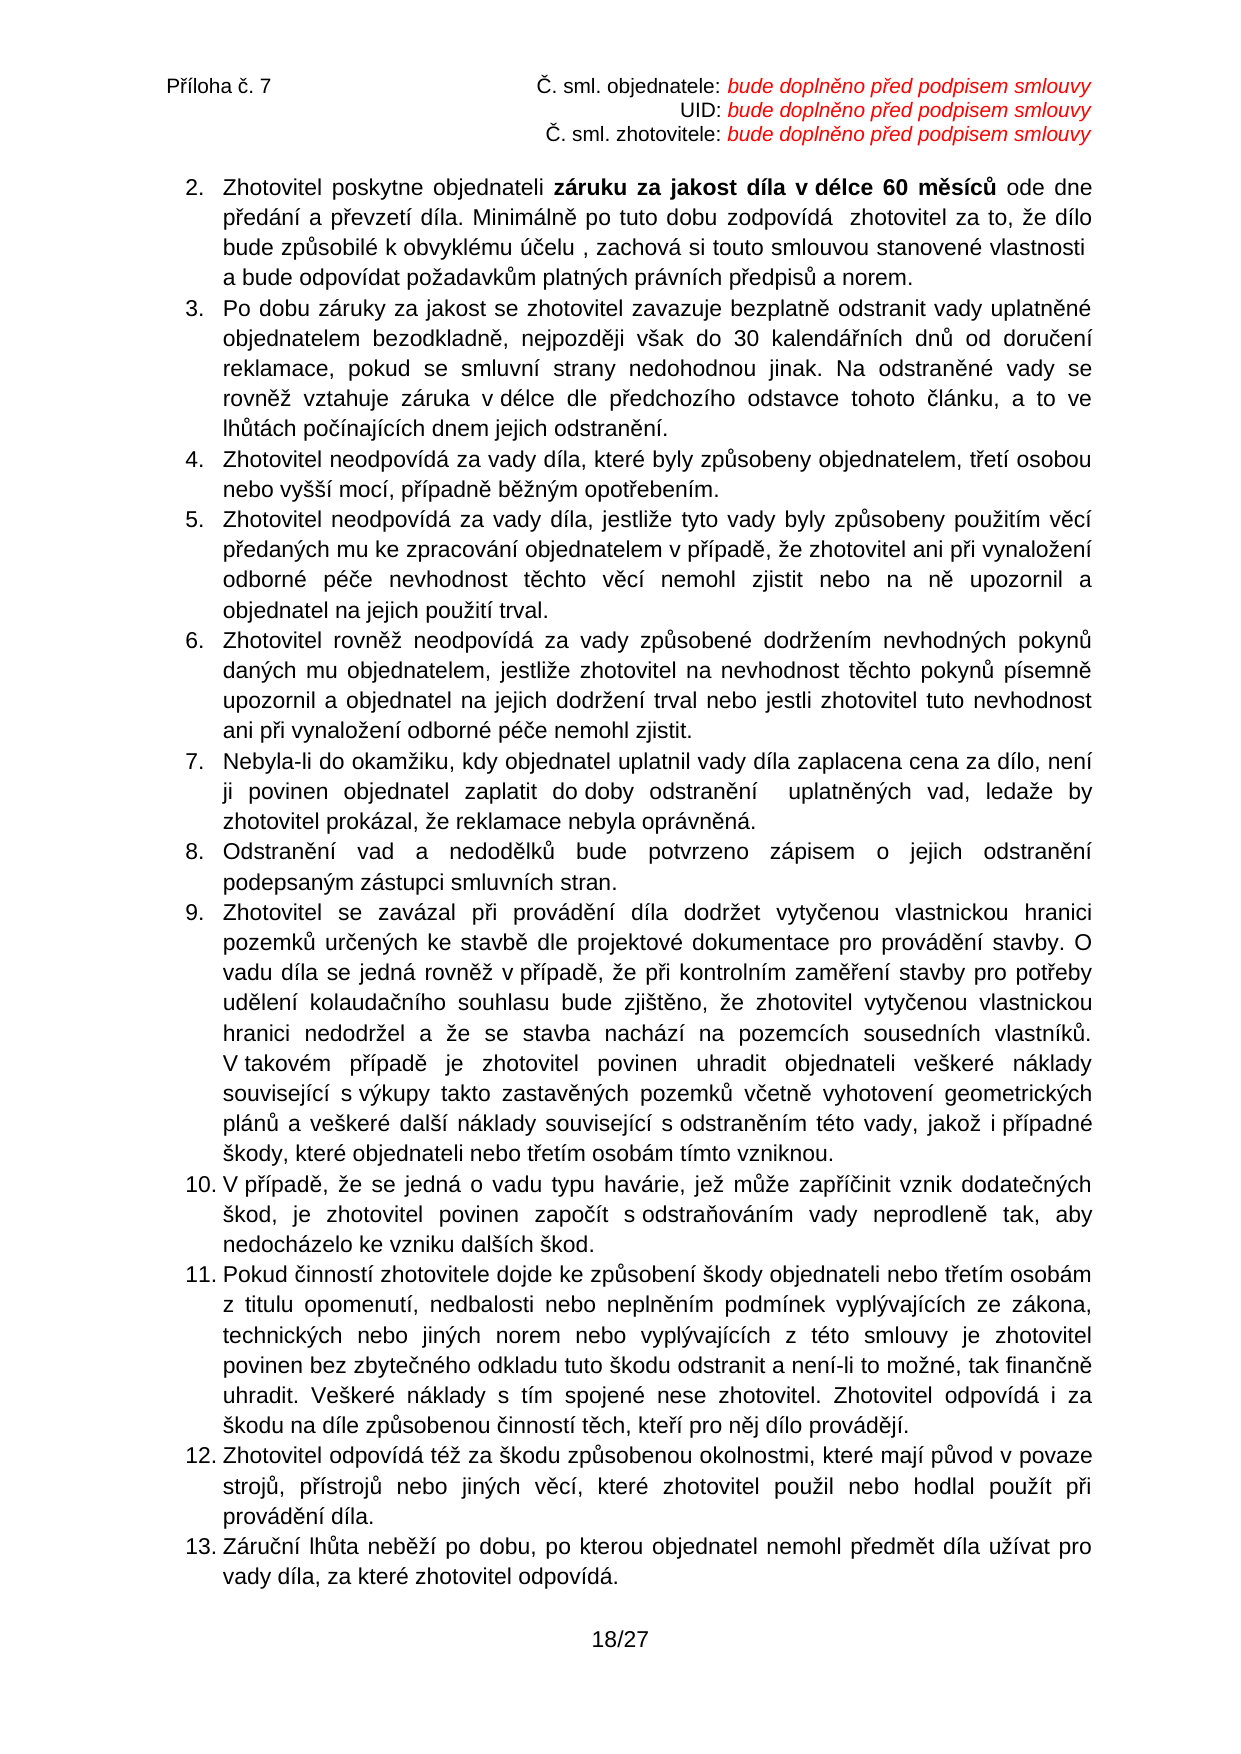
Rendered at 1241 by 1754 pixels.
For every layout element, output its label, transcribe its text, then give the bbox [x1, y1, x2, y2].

list Po dobu záruky za jakost se zhotovitel zavazuje bezplatně odstranit vady uplatněné objednatelem bezodkladně, nejpozději však do 30 kalendářních dnů od doručení reklamace, pokud se smluvní strany nedohodnou jinak. Na odstraněné vady se rovněž vztahuje záruka v délce dle předchozího odstavce tohoto článku, a to ve lhůtách počínajících dnem jejich odstranění. [185, 294, 1093, 442]
list Odstranění vad a nedodělků bude potvrzeno zápisem o jejich odstranění podepsaným zástupci smluvních stran. [185, 838, 1093, 895]
list Zhotovitel neodpovídá za vady díla, které byly způsobeny objednatelem, třetí osobou nebo vyšší mocí, případně běžným opotřebením. [185, 446, 1093, 502]
list Zhotovitel odpovídá též za škodu způsobenou okolnostmi, které mají původ v povaze strojů, přístrojů nebo jiných věcí, které zhotovitel použil nebo hodlal použít při provádění díla. [185, 1442, 1093, 1529]
list Zhotovitel poskytne objednateli záruku za jakost díla v délce 60 měsíců ode dne předání a převzetí díla. Minimálně po tuto dobu zodpovídá zhotovitel za to, že dílo bude způsobilé k obvyklému účelu , zachová si touto smlouvou stanovené vlastnosti a bude odpovídat požadavkům platných právních předpisů a norem. [185, 174, 1093, 291]
list V případě, že se jedná o vadu typu havárie, jež může zapříčinit vznik dodatečných škod, je zhotovitel povinen započít s odstraňováním vady neprodleně tak, aby nedocházelo ke vzniku dalších škod. [185, 1171, 1093, 1257]
list Záruční lhůta neběží po dobu, po kterou objednatel nemohl předmět díla užívat pro vady díla, za které zhotovitel odpovídá. [185, 1533, 1093, 1589]
list Zhotovitel neodpovídá za vady díla, jestliže tyto vady byly způsobeny použitím věcí předaných mu ke zpracování objednatelem v případě, že zhotovitel ani při vynaložení odborné péče nevhodnost těchto věcí nemohl zjistit nebo na ně upozornil a objednatel na jejich použití trval. [185, 506, 1093, 623]
list Zhotovitel se zavázal při provádění díla dodržet vytyčenou vlastnickou hranici pozemků určených ke stavbě dle projektové dokumentace pro provádění stavby. O vadu díla se jedná rovněž v případě, že při kontrolním zaměření stavby pro potřeby udělení kolaudačního souhlasu bude zjištěno, že zhotovitel vytyčenou vlastnickou hranici nedodržel a že se stavba nachází na pozemcích sousedních vlastníků. V takovém případě je zhotovitel povinen uhradit objednateli veškeré náklady související s výkupy takto zastavěných pozemků včetně vyhotovení geometrických plánů a veškeré další náklady související s odstraněním této vady, jakož i případné škody, které objednateli nebo třetím osobám tímto vzniknou. [185, 899, 1093, 1167]
list Zhotovitel rovněž neodpovídá za vady způsobené dodržením nevhodných pokynů daných mu objednatelem, jestliže zhotovitel na nevhodnost těchto pokynů písemně upozornil a objednatel na jejich dodržení trval nebo jestli zhotovitel tuto nevhodnost ani při vynaložení odborné péče nemohl zjistit. [185, 627, 1093, 744]
list Nebyla-li do okamžiku, kdy objednatel uplatnil vady díla zaplacena cena za dílo, není ji povinen objednatel zaplatit do doby odstranění uplatněných vad, ledaže by zhotovitel prokázal, že reklamace nebyla oprávněná. [185, 748, 1093, 834]
list Pokud činností zhotovitele dojde ke způsobení škody objednateli nebo třetím osobám z titulu opomenutí, nedbalosti nebo neplněním podmínek vyplývajících ze zákona, technických nebo jiných norem nebo vyplývajících z této smlouvy je zhotovitel povinen bez zbytečného odkladu tuto škodu odstranit a není-li to možné, tak finančně uhradit. Veškeré náklady s tím spojené nese zhotovitel. Zhotovitel odpovídá i za škodu na díle způsobenou činností těch, kteří pro něj dílo provádějí. [185, 1261, 1093, 1438]
